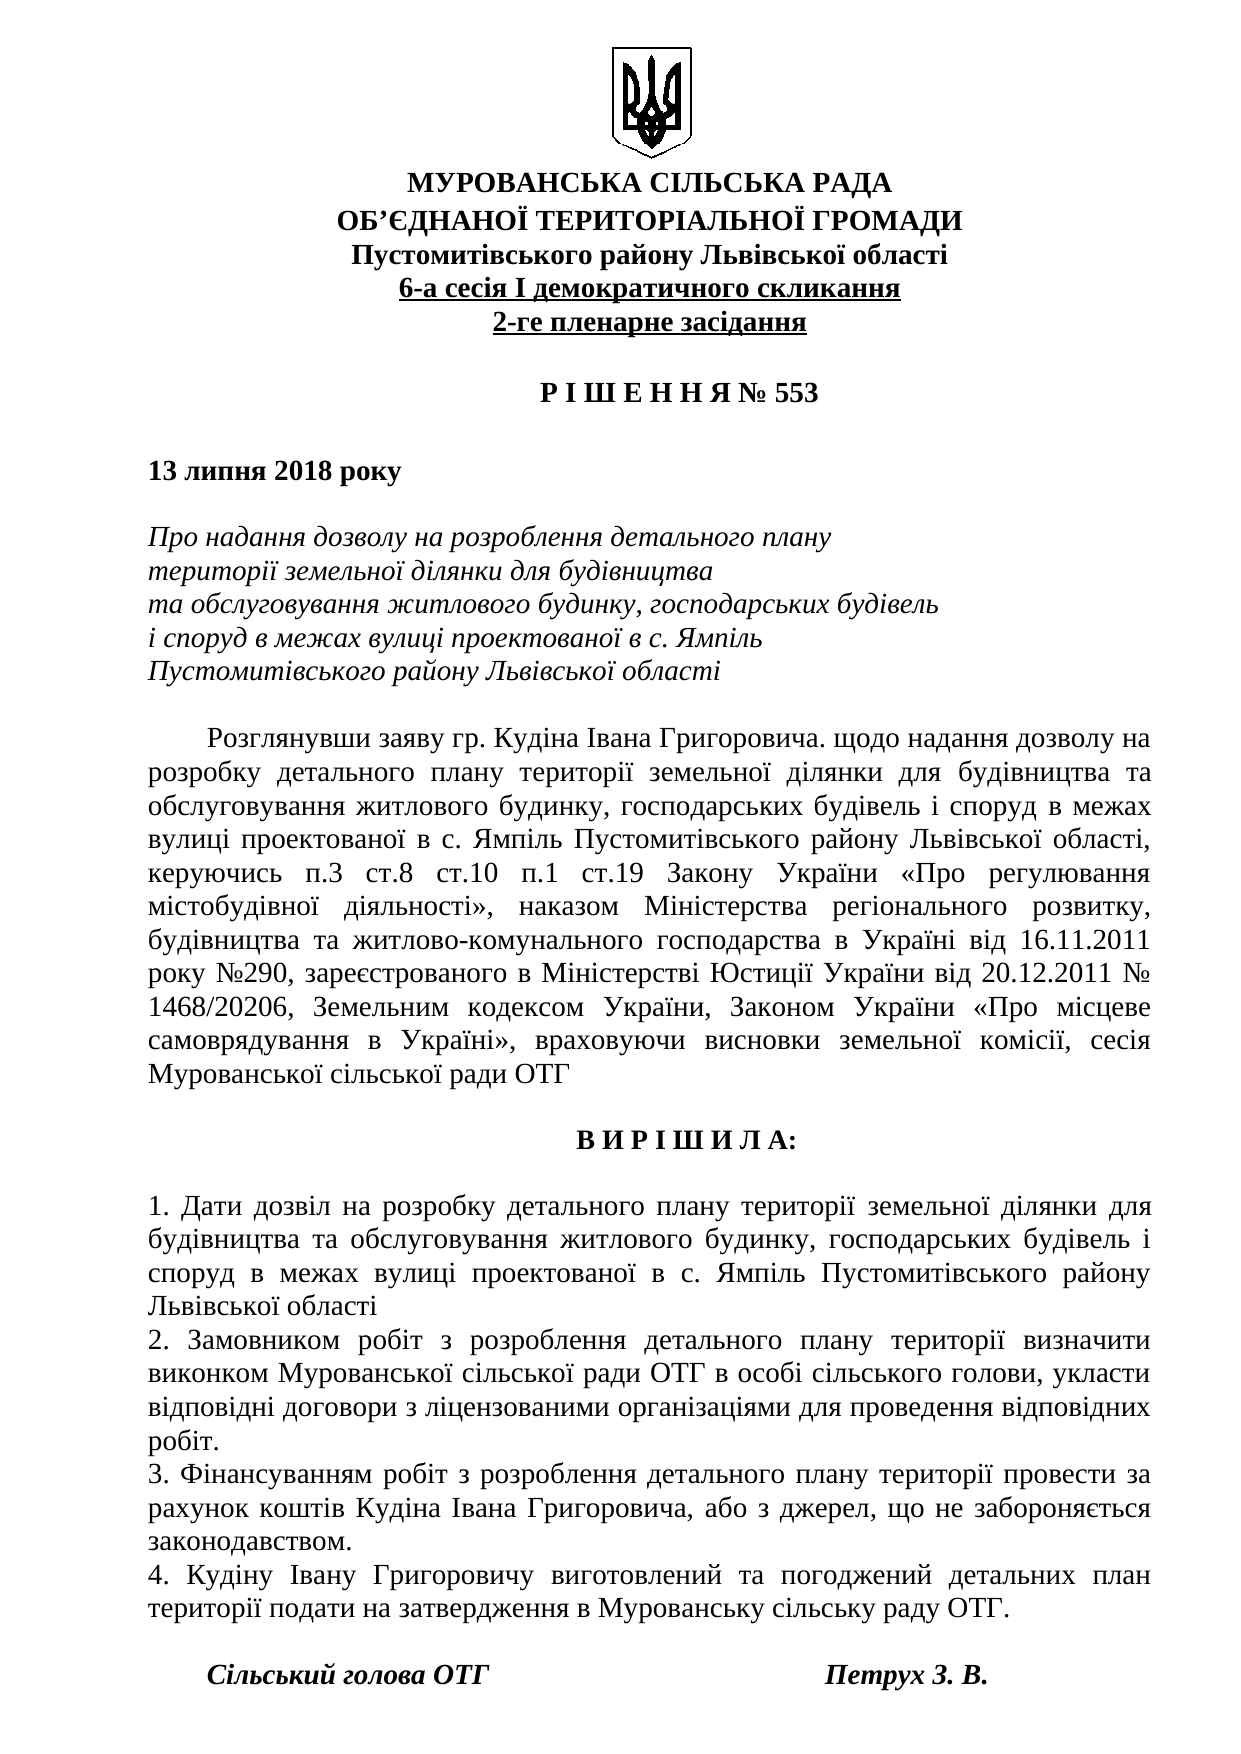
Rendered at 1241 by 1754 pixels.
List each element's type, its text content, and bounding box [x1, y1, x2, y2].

text і споруд в межах вулиці проектованої в с. Ямпіль [148, 620, 1152, 653]
text 4. Кудіну Івану Григоровичу виготовлений та погоджений детальних план території подати на затвердження в Мурованську сільську раду ОТГ. [148, 1557, 1152, 1624]
picture [608, 47, 697, 160]
text Сільський голова ОТГ Петрух З. В. [148, 1657, 1152, 1691]
text 13 липня 2018 року [148, 453, 1152, 487]
text В И Р І Ш И Л А: [148, 1123, 1152, 1156]
text 2. Замовником робіт з розроблення детального плану території визначити виконком Мурованської сільської ради ОТГ в особі сільського голови, укласти відповідні договори з ліцензованими організаціями для проведення відповідних робіт. [148, 1322, 1152, 1456]
text Про надання дозволу на розроблення детального плану [148, 519, 1152, 553]
text 2-ге пленарне засідання [148, 304, 1152, 337]
text Пустомитівського району Львівської області [148, 237, 1152, 270]
text МУРОВАНСЬКА СІЛЬСЬКА РАДА [148, 44, 1152, 198]
text території земельної ділянки для будівництва [148, 553, 1152, 586]
text Розглянувши заяву гр. Кудіна Івана Григоровича. щодо надання дозволу на розробку детального плану території земельної ділянки для будівництва та обслуговування житлового будинку, господарських будівель і споруд в межах вулиці проектованої в с. Ямпіль Пустомитівського району Львівської області, керуючись п.3 ст.8 ст.10 п.1 ст.19 Закону України «Про регулювання містобудівної діяльності», наказом Міністерства регіонального розвитку, будівництва та житлово-комунального господарства в Україні від 16.11.2011 року №290, зареєстрованого в Міністерстві Юстиції України від 20.12.2011 № 1468/20206, Земельним кодексом України, Законом України «Про місцеве самоврядування в Україні», враховуючи висновки земельної комісії, сесія Мурованської сільської ради ОТГ [148, 721, 1152, 1089]
text та обслуговування житлового будинку, господарських будівель [148, 586, 1152, 620]
text ОБ’ЄДНАНОЇ ТЕРИТОРІАЛЬНОЇ ГРОМАДИ [148, 203, 1152, 237]
text 1. Дати дозвіл на розробку детального плану території земельної ділянки для будівництва та обслуговування житлового будинку, господарських будівель і споруд в межах вулиці проектованої в с. Ямпіль Пустомитівського району Львівської області [148, 1188, 1152, 1322]
text Р І Ш Е Н Н Я № 553 [148, 375, 1211, 408]
text 3. Фінансуванням робіт з розроблення детального плану території провести за рахунок коштів Кудіна Івана Григоровича, або з джерел, що не забороняється законодавством. [148, 1456, 1152, 1557]
text Пустомитівського району Львівської області [148, 653, 1152, 687]
text 6-а сесія І демократичного скликання [148, 270, 1152, 304]
